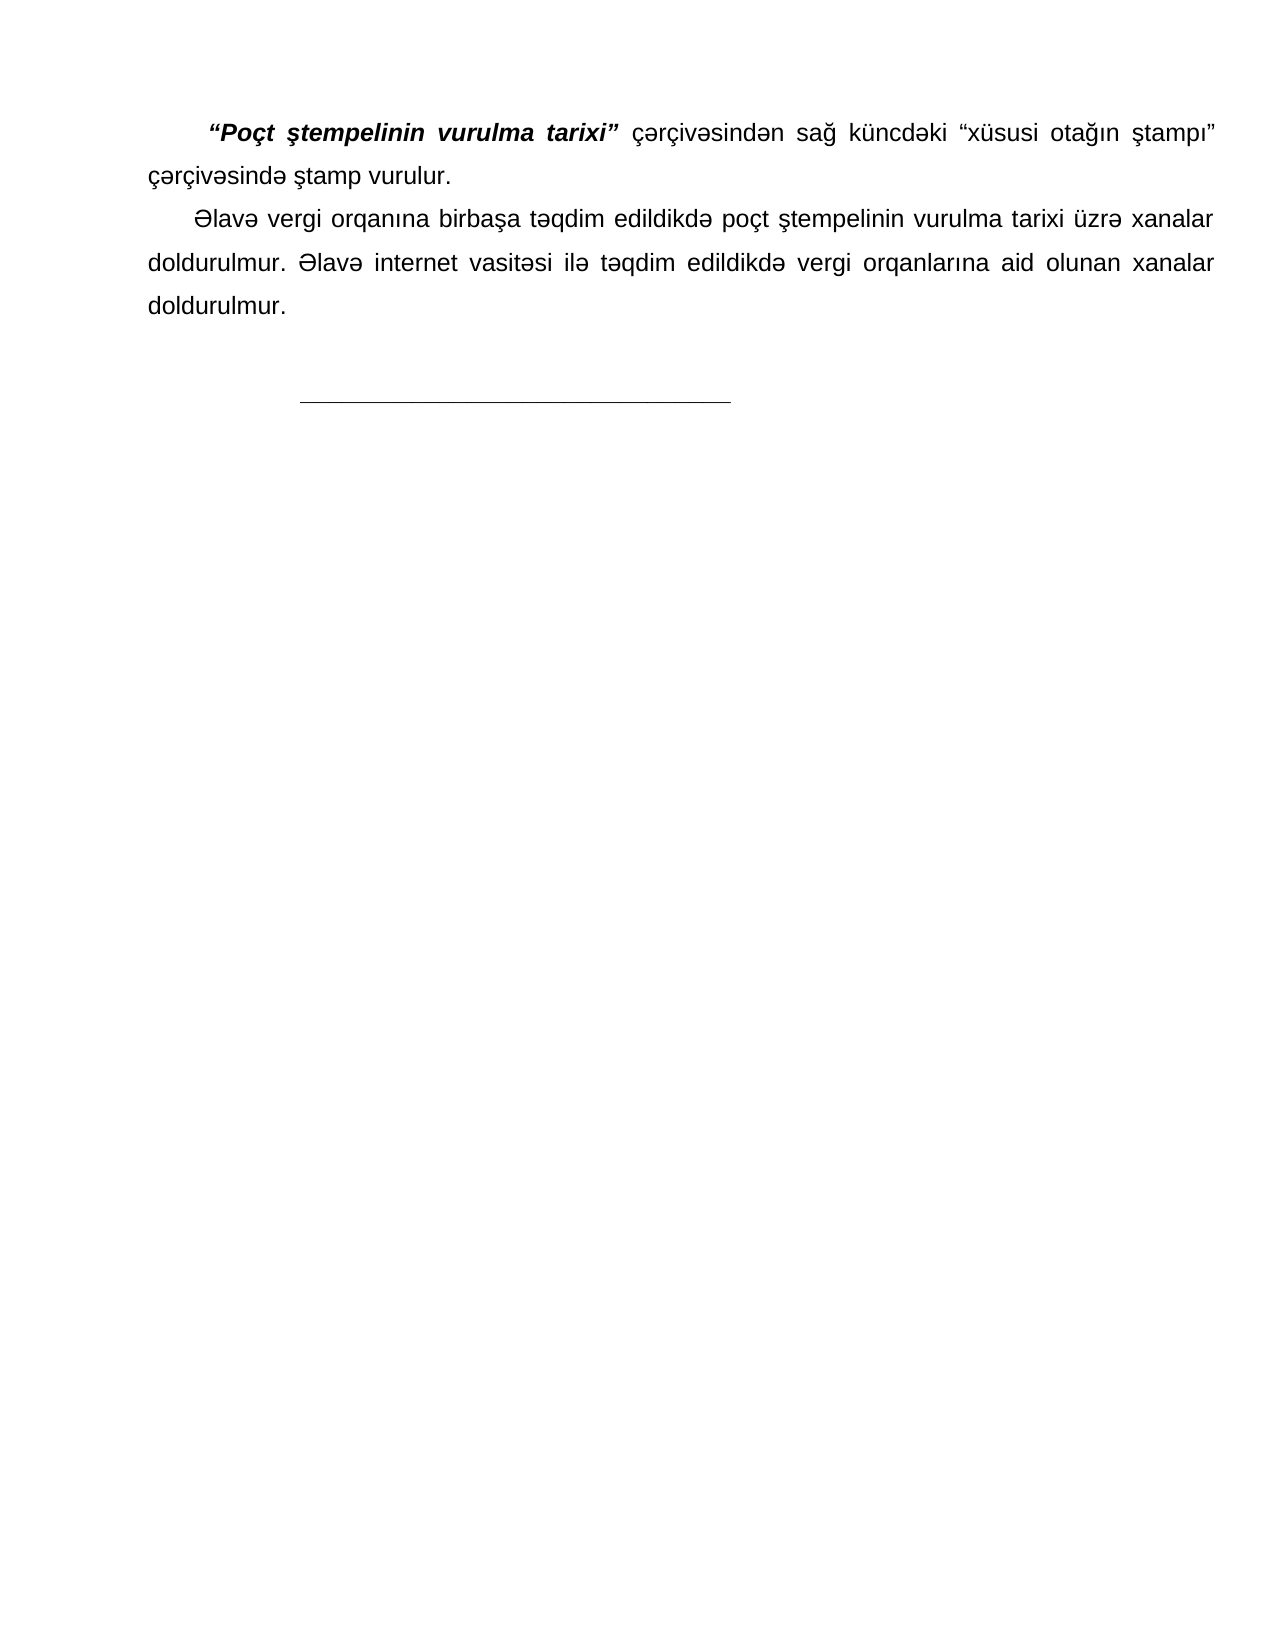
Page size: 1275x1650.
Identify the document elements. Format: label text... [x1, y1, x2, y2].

text Əlavə vergi orqanına birbaşa təqdim edildikdə poçt ştempelinin vurulma tarixi üzrə xanalar doldurulmur. Əlavə internet vasitəsi ilə təqdim edildikdə vergi orqanlarına aid olunan xanalar doldurulmur. [148, 204, 1216, 319]
text “Poçt ştempelinin vurulma tarixi” çərçivəsindən sağ küncdəki “xüsusi otağın ştampı” çərçivəsində ştamp vurulur. [148, 118, 1216, 190]
text _______________________________ [148, 377, 1216, 406]
